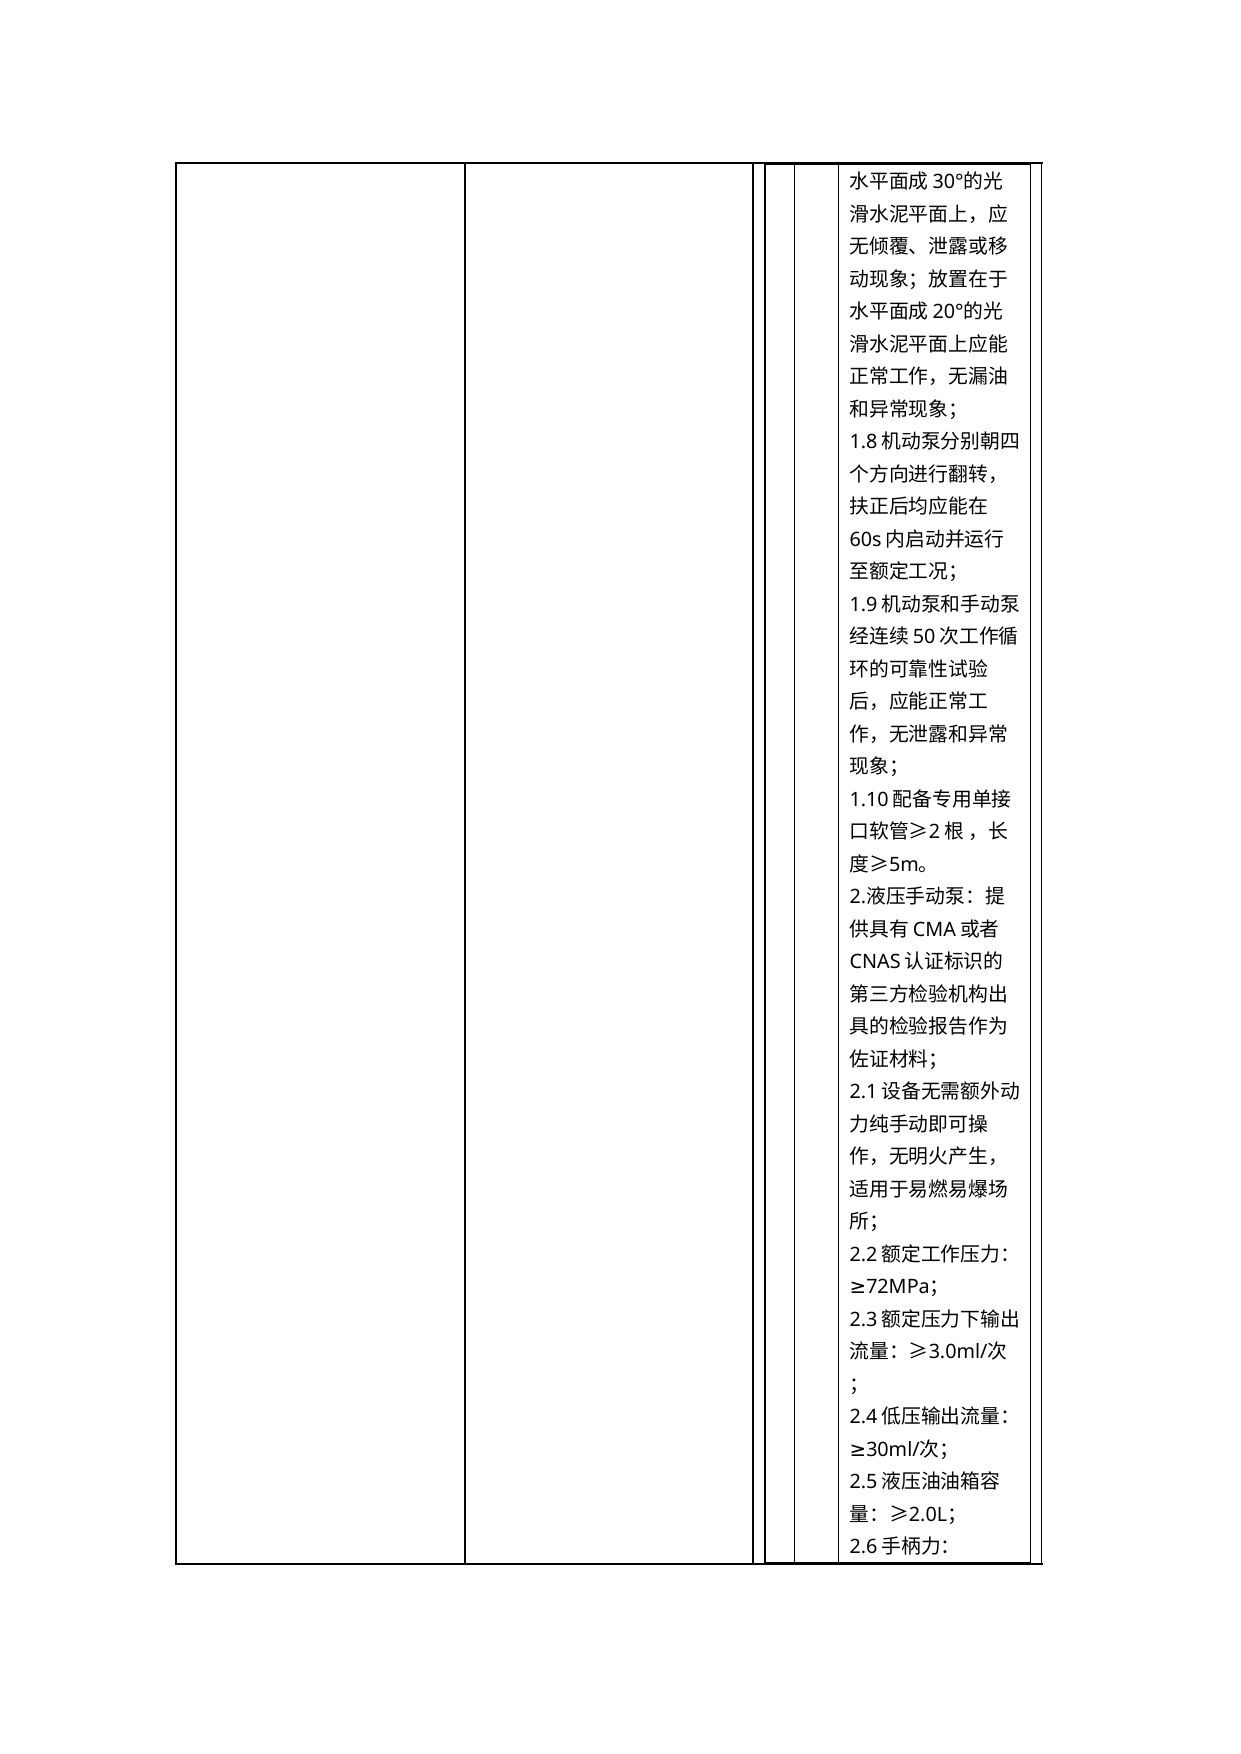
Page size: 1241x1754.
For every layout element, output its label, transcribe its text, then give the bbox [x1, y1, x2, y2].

table_cell [466, 164, 752, 1563]
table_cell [1031, 164, 1041, 1563]
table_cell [754, 164, 764, 1563]
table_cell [839, 165, 1030, 1562]
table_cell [766, 165, 794, 1562]
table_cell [795, 165, 838, 1562]
table_cell 1 [177, 164, 464, 1563]
